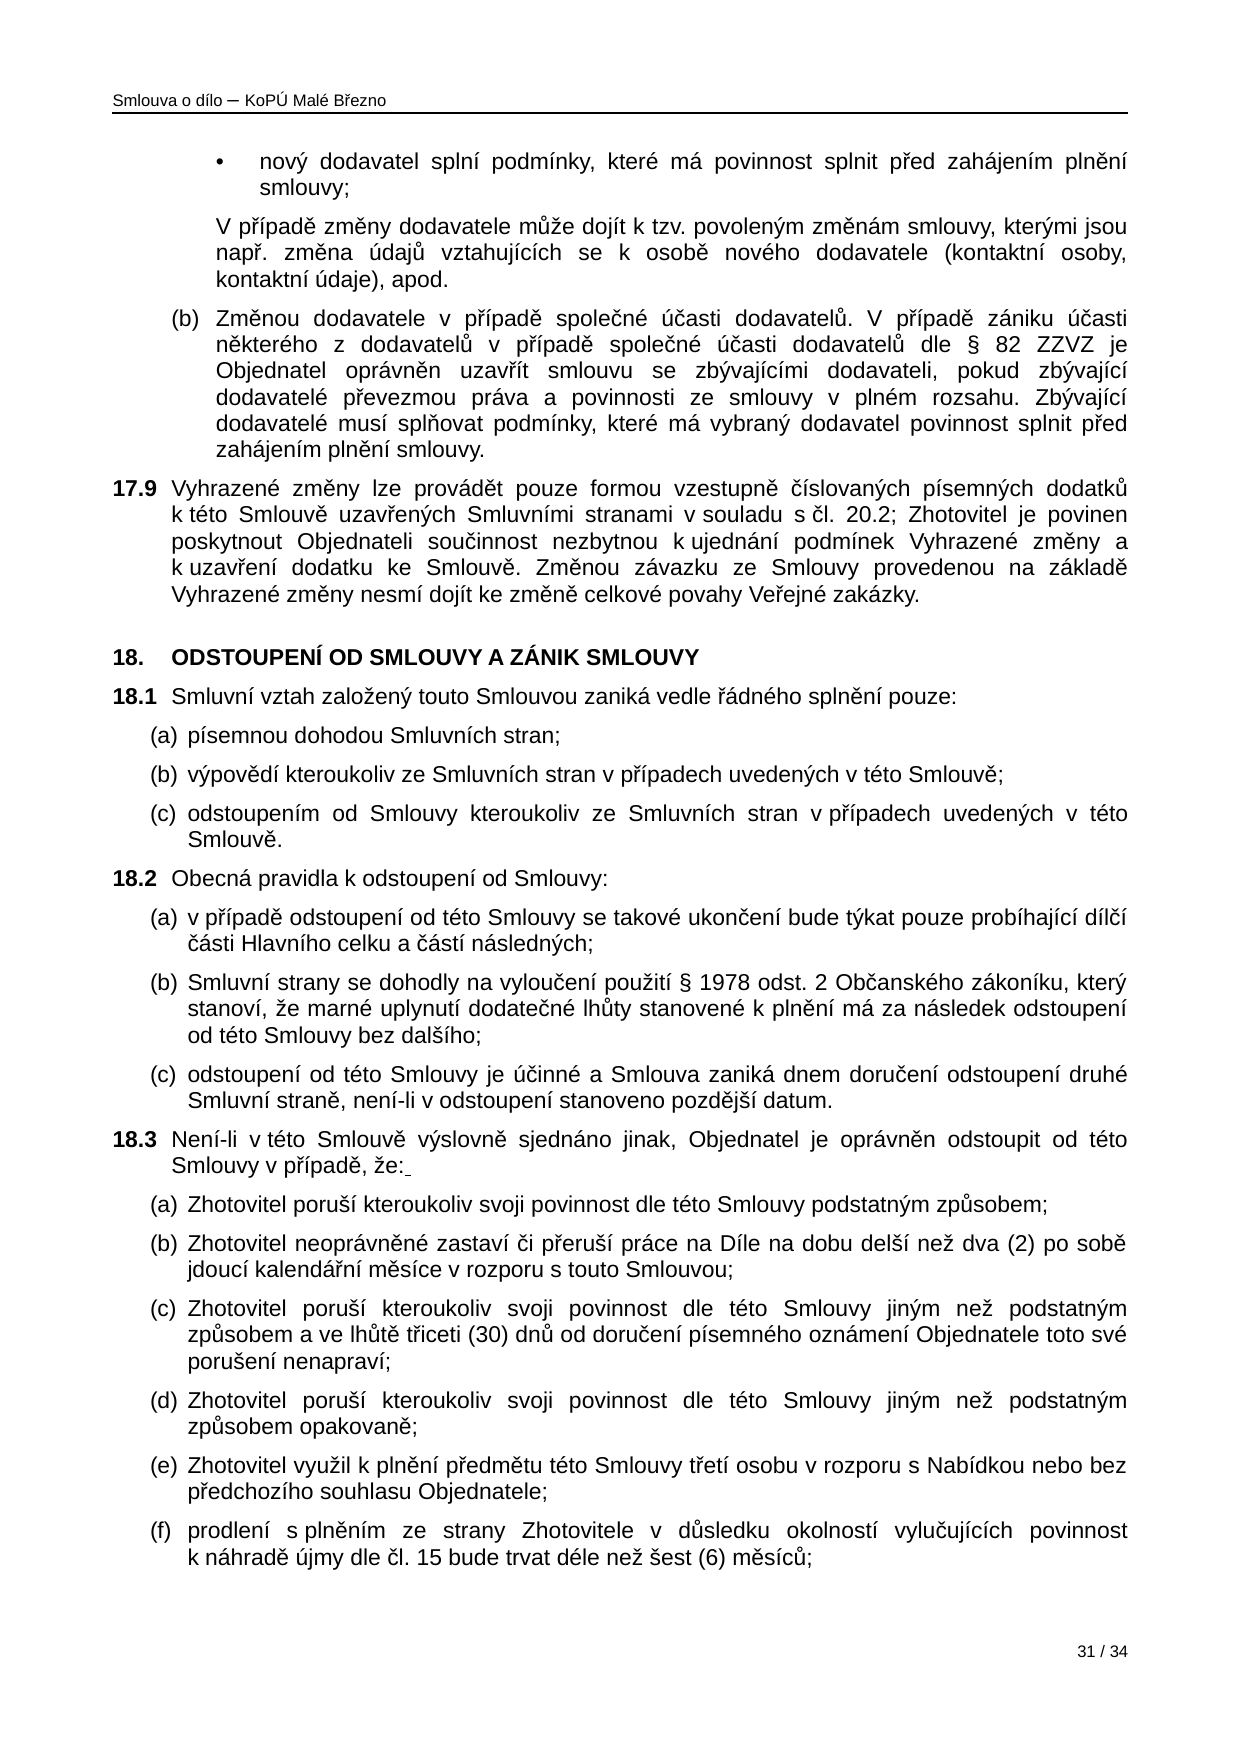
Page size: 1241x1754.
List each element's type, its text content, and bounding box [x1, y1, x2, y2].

list Zhotovitel poruší kteroukoliv svoji povinnost dle této Smlouvy jiným než podstatným způsobem opakovaně; [150, 1387, 1128, 1439]
list písemnou dohodou Smluvních stran; [150, 722, 1128, 748]
text Není-li v této Smlouvě výslovně sjednáno jinak, Objednatel je oprávněn odstoupit od této Smlouvy v případě, že: [112, 1126, 1128, 1178]
text Vyhrazené změny lze provádět pouze formou vzestupně číslovaných písemných dodatků k této Smlouvě uzavřených Smluvními stranami v souladu s čl. 20.2; Zhotovitel je povinen poskytnout Objednateli součinnost nezbytnou k ujednání podmínek Vyhrazené změny a k uzavření dodatku ke Smlouvě. Změnou závazku ze Smlouvy provedenou na základě Vyhrazené změny nesmí dojít ke změně celkové povahy Veřejné zakázky. [112, 475, 1128, 607]
text • nový dodavatel splní podmínky, které má povinnost splnit před zahájením plnění smlouvy; [216, 148, 1128, 200]
list Zhotovitel neoprávněné zastaví či přeruší práce na Díle na dobu delší než dva (2) po sobě jdoucí kalendářní měsíce v rozporu s touto Smlouvou; [150, 1230, 1128, 1283]
text ODSTOUPENÍ OD SMLOUVY a zánik smlouvy [112, 644, 1128, 671]
list Změnou dodavatele v případě společné účasti dodavatelů. V případě zániku účasti některého z dodavatelů v případě společné účasti dodavatelů dle § 82 ZZVZ je Objednatel oprávněn uzavřít smlouvu se zbývajícími dodavateli, pokud zbývající dodavatelé převezmou práva a povinnosti ze smlouvy v plném rozsahu. Zbývající dodavatelé musí splňovat podmínky, které má vybraný dodavatel povinnost splnit před zahájením plnění smlouvy. [171, 304, 1128, 463]
list prodlení s plněním ze strany Zhotovitele v důsledku okolností vylučujících povinnost k náhradě újmy dle čl. 15 bude trvat déle než šest (6) měsíců; [150, 1517, 1128, 1570]
text Smluvní vztah založený touto Smlouvou zaniká vedle řádného splnění pouze: [112, 683, 1128, 709]
list odstoupením od Smlouvy kteroukoliv ze Smluvních stran v případech uvedených v této Smlouvě. [150, 800, 1128, 852]
list odstoupení od této Smlouvy je účinné a Smlouva zaniká dnem doručení odstoupení druhé Smluvní straně, není-li v odstoupení stanoveno pozdější datum. [150, 1061, 1128, 1113]
list Smluvní strany se dohodly na vyloučení použití § 1978 odst. 2 Občanského zákoníku, který stanoví, že marné uplynutí dodatečné lhůty stanovené k plnění má za následek odstoupení od této Smlouvy bez dalšího; [150, 969, 1128, 1048]
list Zhotovitel využil k plnění předmětu této Smlouvy třetí osobu v rozporu s Nabídkou nebo bez předchozího souhlasu Objednatele; [150, 1452, 1128, 1504]
list Zhotovitel poruší kteroukoliv svoji povinnost dle této Smlouvy podstatným způsobem; [150, 1191, 1128, 1217]
text V případě změny dodavatele může dojít k tzv. povoleným změnám smlouvy, kterými jsou např. změna údajů vztahujících se k osobě nového dodavatele (kontaktní osoby, kontaktní údaje), apod. [216, 213, 1128, 292]
text Obecná pravidla k odstoupení od Smlouvy: [112, 865, 1128, 891]
list Zhotovitel poruší kteroukoliv svoji povinnost dle této Smlouvy jiným než podstatným způsobem a ve lhůtě třiceti (30) dnů od doručení písemného oznámení Objednatele toto své porušení nenapraví; [150, 1295, 1128, 1374]
list v případě odstoupení od této Smlouvy se takové ukončení bude týkat pouze probíhající dílčí části Hlavního celku a částí následných; [150, 904, 1128, 957]
list výpovědí kteroukoliv ze Smluvních stran v případech uvedených v této Smlouvě; [150, 761, 1128, 787]
